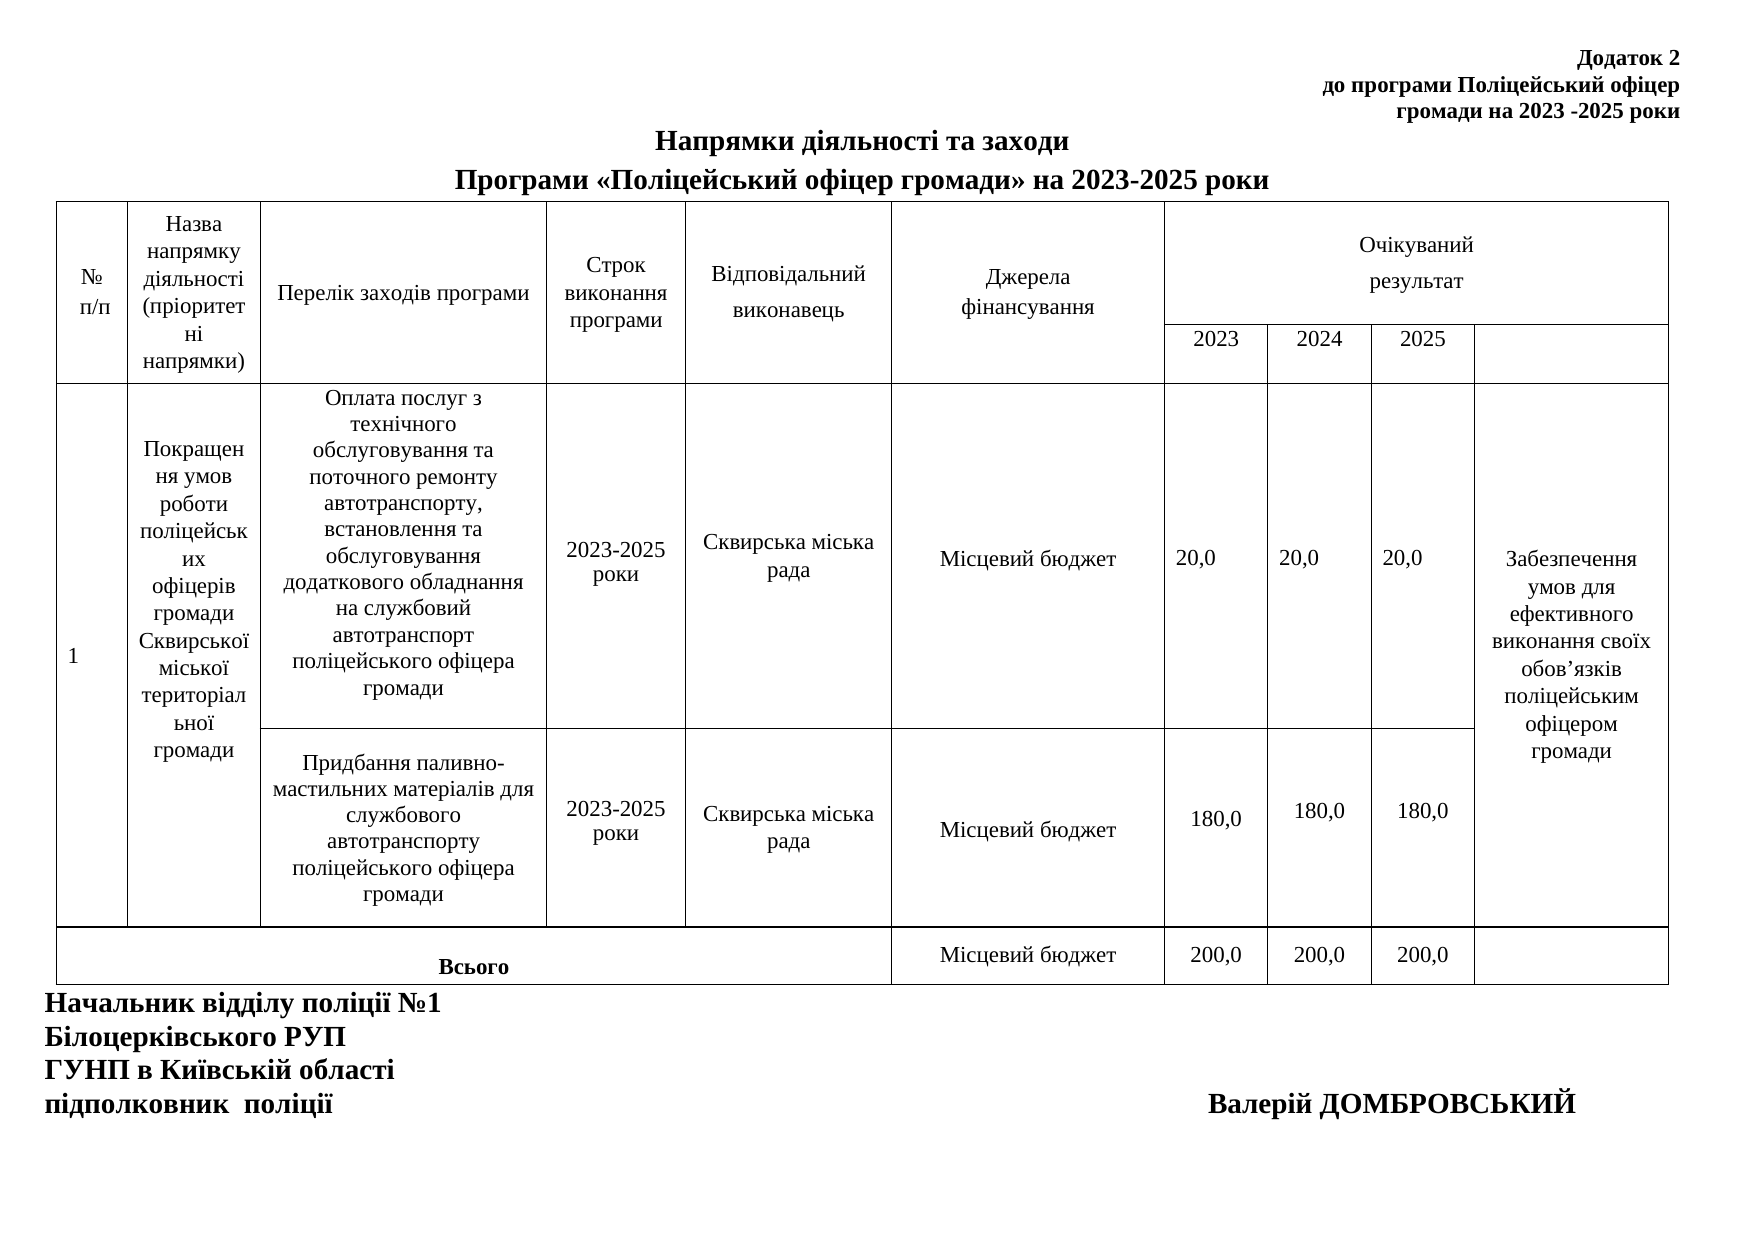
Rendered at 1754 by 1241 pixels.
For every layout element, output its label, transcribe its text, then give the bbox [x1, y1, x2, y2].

table_header Строк виконання програми [547, 202, 685, 383]
text Начальник відділу поліції №1 [44, 985, 1680, 1019]
table_cell 2023-2025 роки [547, 729, 685, 926]
text до програми Поліцейський офіцер [44, 71, 1680, 97]
table_cell 2025 [1372, 325, 1474, 383]
table_cell 2023-2025 роки [547, 384, 685, 728]
table_cell Оплата послуг з технічного обслуговування та поточного ремонту автотранспорту, встановлення та обслуговування додаткового обладнання на службовий автотранспорт поліцейського офіцера громади [261, 384, 546, 728]
table_header № п/п [57, 202, 127, 383]
table_cell Місцевий бюджет [892, 928, 1164, 984]
table_cell 20,0 [1268, 384, 1371, 728]
table_cell 2024 [1268, 325, 1371, 383]
table_header Джерела фінансування [892, 202, 1164, 383]
table_cell Місцевий бюджет [892, 729, 1164, 926]
table_cell 200,0 [1268, 928, 1371, 984]
table_header Відповідальний виконавець [686, 202, 891, 383]
table_cell 180,0 [1372, 729, 1474, 926]
table_cell Придбання паливно-мастильних матеріалів для службового автотранспорту поліцейського офіцера громади [261, 729, 546, 926]
table_cell Сквирська міська рада [686, 729, 891, 926]
table_cell Покращення умов роботи поліцейських офіцерів громади Сквирської міської територіальної громади [128, 384, 260, 926]
table_header Назва напрямку діяльності (пріоритетні напрямки) [128, 202, 260, 383]
text ГУНП в Київській області [44, 1052, 1680, 1086]
table_cell 20,0 [1165, 384, 1267, 728]
text Додаток 2 [44, 44, 1680, 71]
text громади на 2023 -2025 роки [44, 97, 1680, 123]
table_cell 200,0 [1372, 928, 1474, 984]
table_cell 200,0 [1165, 928, 1267, 984]
table_header Перелік заходів програми [261, 202, 546, 383]
table_cell Місцевий бюджет [892, 384, 1164, 728]
text Програми «Поліцейський офіцер громади» на 2023-2025 роки [44, 162, 1680, 196]
table_cell 2023 [1165, 325, 1267, 383]
table_cell Забезпечення умов для ефективного виконання своїх обов’язків поліцейським офіцером громади [1475, 384, 1668, 926]
table_cell 180,0 [1268, 729, 1371, 926]
text Білоцерківського РУП [44, 1019, 1680, 1052]
table_cell [1475, 928, 1668, 984]
text Напрямки діяльності та заходи [44, 123, 1680, 157]
text підполковник поліції Валерій ДОМБРОВСЬКИЙ [44, 1086, 1680, 1119]
table_cell [1475, 325, 1668, 383]
table_cell Сквирська міська рада [686, 384, 891, 728]
table_cell 20,0 [1372, 384, 1474, 728]
table_cell 1 [57, 384, 127, 926]
table_cell Всього [57, 928, 891, 984]
table_header Очікуваний результат [1165, 202, 1668, 324]
table_cell 180,0 [1165, 729, 1267, 926]
